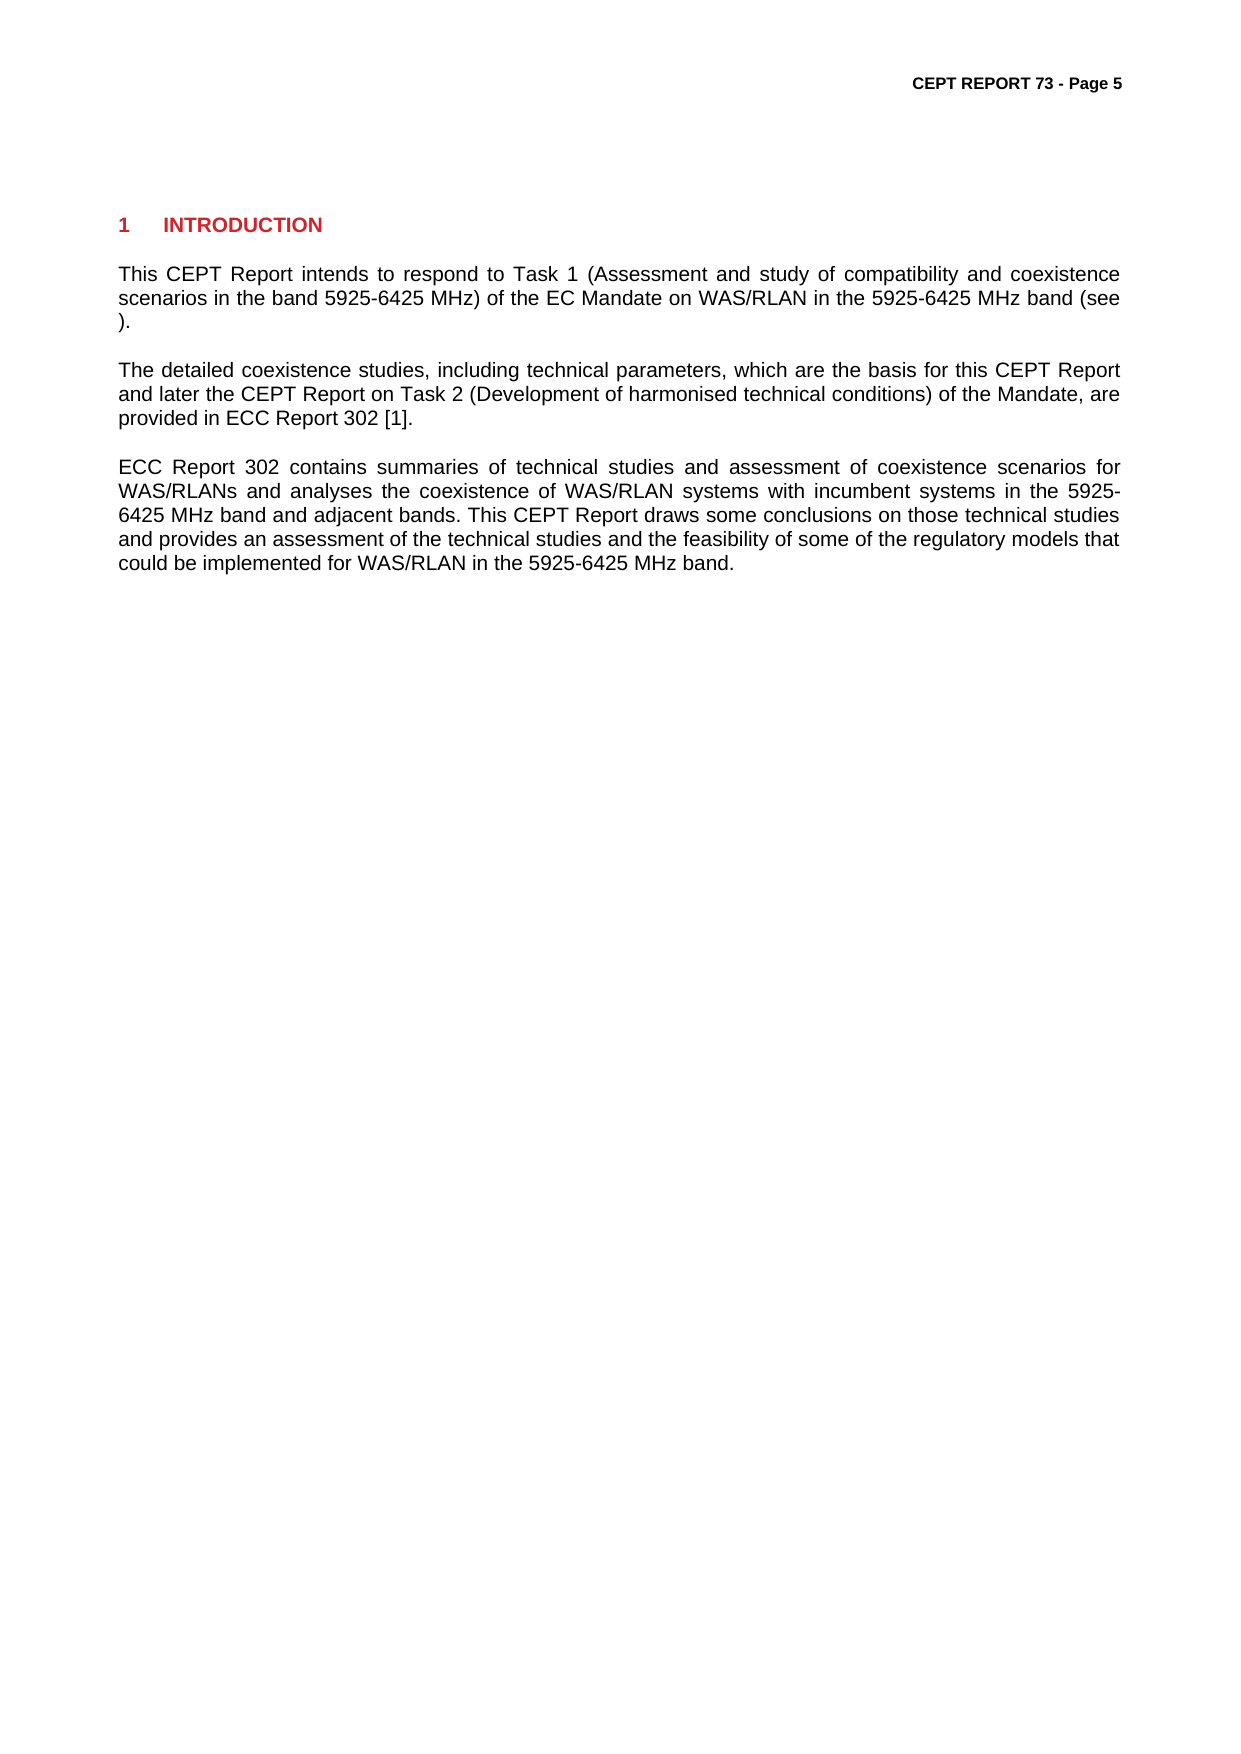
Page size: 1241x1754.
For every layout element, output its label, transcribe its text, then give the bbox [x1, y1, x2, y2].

text The detailed coexistence studies, including technical parameters, which are the basis for this CEPT Report and later the CEPT Report on Task 2 (Development of harmonised technical conditions) of the Mandate, are provided in ECC Report 302 [1]. [118, 358, 1122, 430]
text ECC Report 302 contains summaries of technical studies and assessment of coexistence scenarios for WAS/RLANs and analyses the coexistence of WAS/RLAN systems with incumbent systems in the 5925-6425 MHz band and adjacent bands. This CEPT Report draws some conclusions on those technical studies and provides an assessment of the technical studies and the feasibility of some of the regulatory models that could be implemented for WAS/RLAN in the 5925-6425 MHz band. [118, 455, 1122, 575]
text This CEPT Report intends to respond to Task 1 (Assessment and study of compatibility and coexistence scenarios in the band 5925-6425 MHz) of the EC Mandate on WAS/RLAN in the 5925-6425 MHz band (see Annex 1). [118, 261, 1122, 333]
subtitle Introduction [118, 212, 1122, 236]
